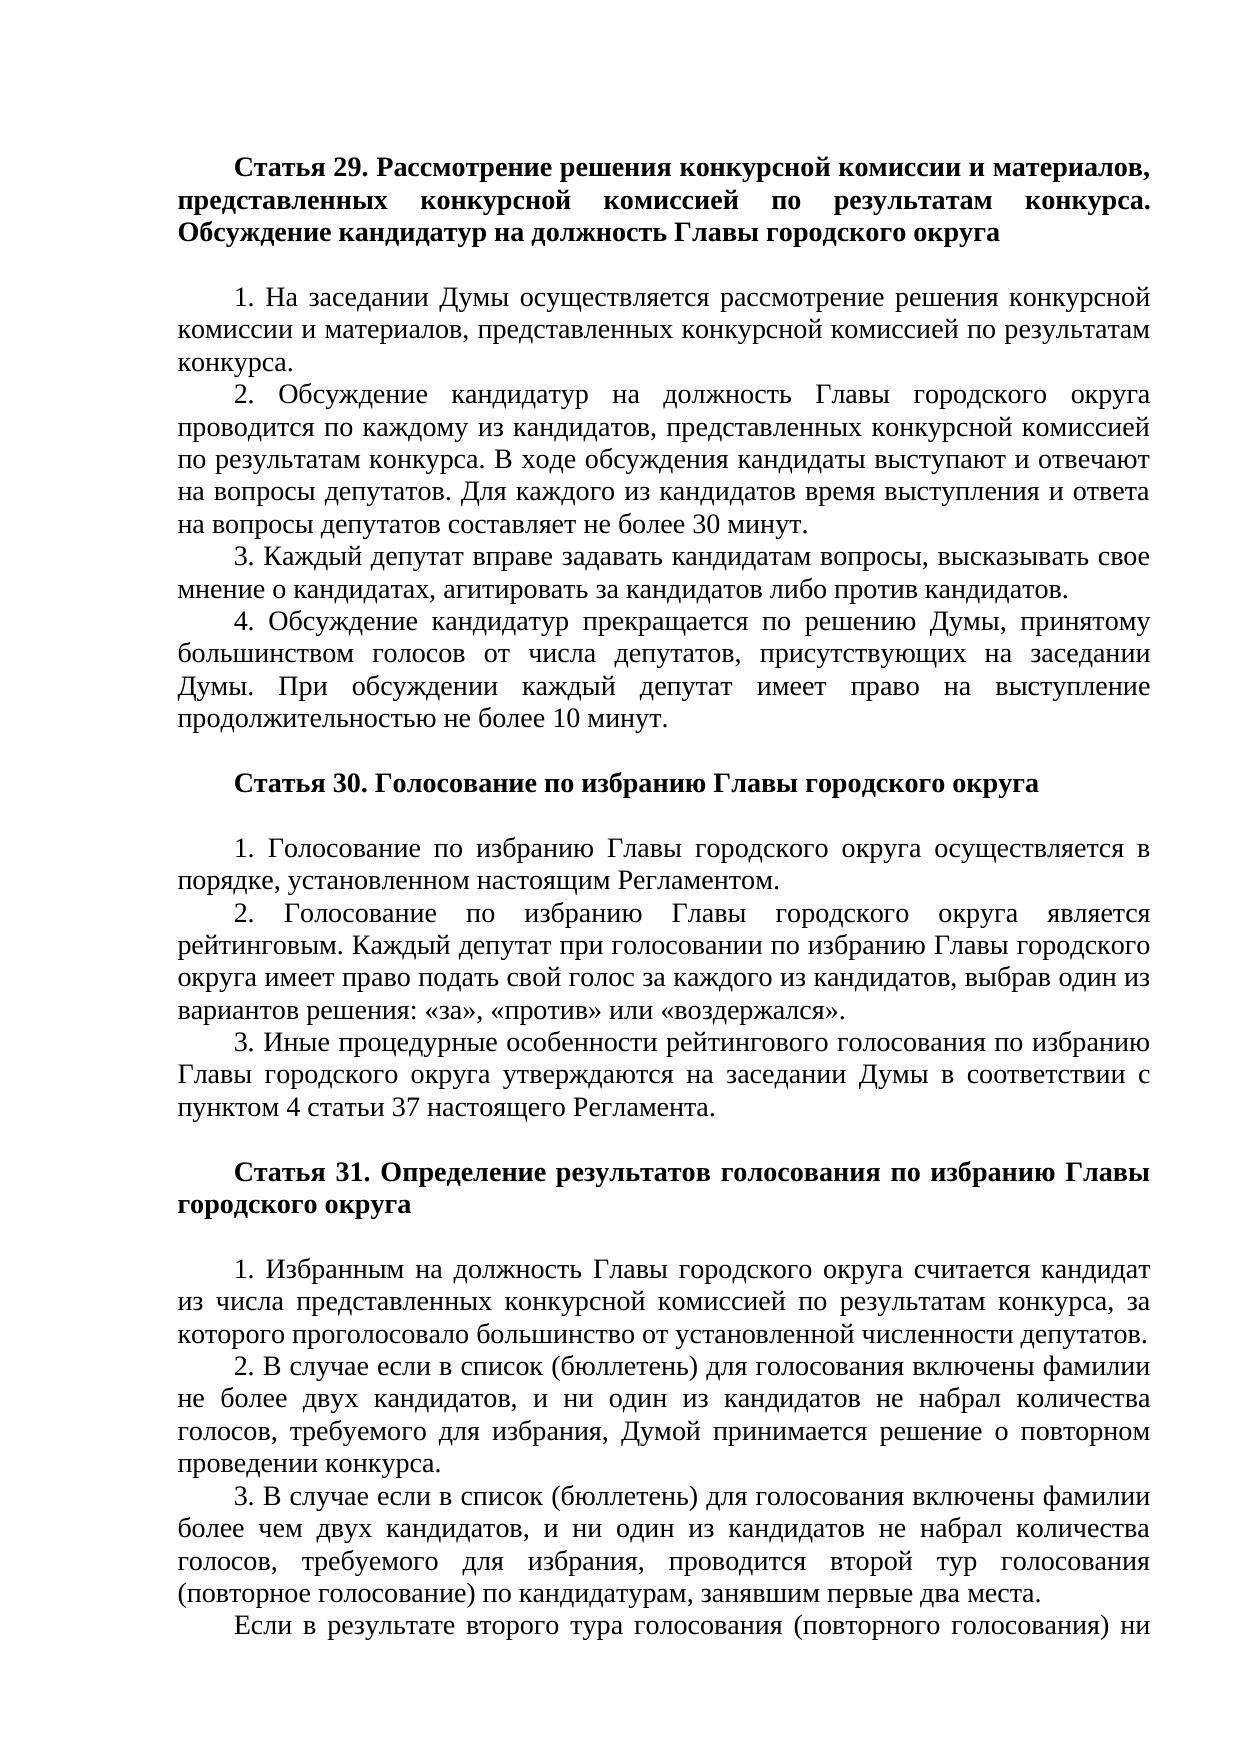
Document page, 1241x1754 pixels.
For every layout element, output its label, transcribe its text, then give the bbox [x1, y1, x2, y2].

text 2. В случае если в список (бюллетень) для голосования включены фамилии не более двух кандидатов, и ни один из кандидатов не набрал количества голосов, требуемого для избрания, Думой принимается решение о повторном проведении конкурса. [177, 1349, 1152, 1479]
text 1. Голосование по избранию Главы городского округа осуществляется в порядке, установленном настоящим Регламентом. [177, 831, 1152, 896]
text Статья 30. Голосование по избранию Главы городского округа [177, 766, 1152, 798]
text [177, 1608, 1152, 1641]
text 1. На заседании Думы осуществляется рассмотрение решения конкурсной комиссии и материалов, представленных конкурсной комиссией по результатам конкурса. [177, 280, 1152, 377]
text 3. Каждый депутат вправе задавать кандидатам вопросы, высказывать свое мнение о кандидатах, агитировать за кандидатов либо против кандидатов. [177, 539, 1152, 604]
text Статья 31. Определение результатов голосования по избранию Главы городского округа [177, 1155, 1152, 1219]
text 3. В случае если в список (бюллетень) для голосования включены фамилии более чем двух кандидатов, и ни один из кандидатов не набрал количества голосов, требуемого для избрания, проводится второй тур голосования (повторное голосование) по кандидатурам, занявшим первые два места. [177, 1479, 1152, 1608]
text 2. Голосование по избранию Главы городского округа является рейтинговым. Каждый депутат при голосовании по избранию Главы городского округа имеет право подать свой голос за каждого из кандидатов, выбрав один из вариантов решения: «за», «против» или «воздержался». [177, 896, 1152, 1025]
text 1. Избранным на должность Главы городского округа считается кандидат из числа представленных конкурсной комиссией по результатам конкурса, за которого проголосовало большинство от установленной численности депутатов. [177, 1252, 1152, 1349]
text 3. Иные процедурные особенности рейтингового голосования по избранию Главы городского округа утверждаются на заседании Думы в соответствии с пунктом 4 статьи 37 настоящего Регламента. [177, 1025, 1152, 1122]
text 4. Обсуждение кандидатур прекращается по решению Думы, принятому большинством голосов от числа депутатов, присутствующих на заседании Думы. При обсуждении каждый депутат имеет право на выступление продолжительностью не более 10 минут. [177, 604, 1152, 734]
text 2. Обсуждение кандидатур на должность Главы городского округа проводится по каждому из кандидатов, представленных конкурсной комиссией по результатам конкурса. В ходе обсуждения кандидаты выступают и отвечают на вопросы депутатов. Для каждого из кандидатов время выступления и ответа на вопросы депутатов составляет не более 30 минут. [177, 377, 1152, 539]
text Статья 29. Рассмотрение решения конкурсной комиссии и материалов, представленных конкурсной комиссией по результатам конкурса. Обсуждение кандидатур на должность Главы городского округа [177, 151, 1152, 248]
